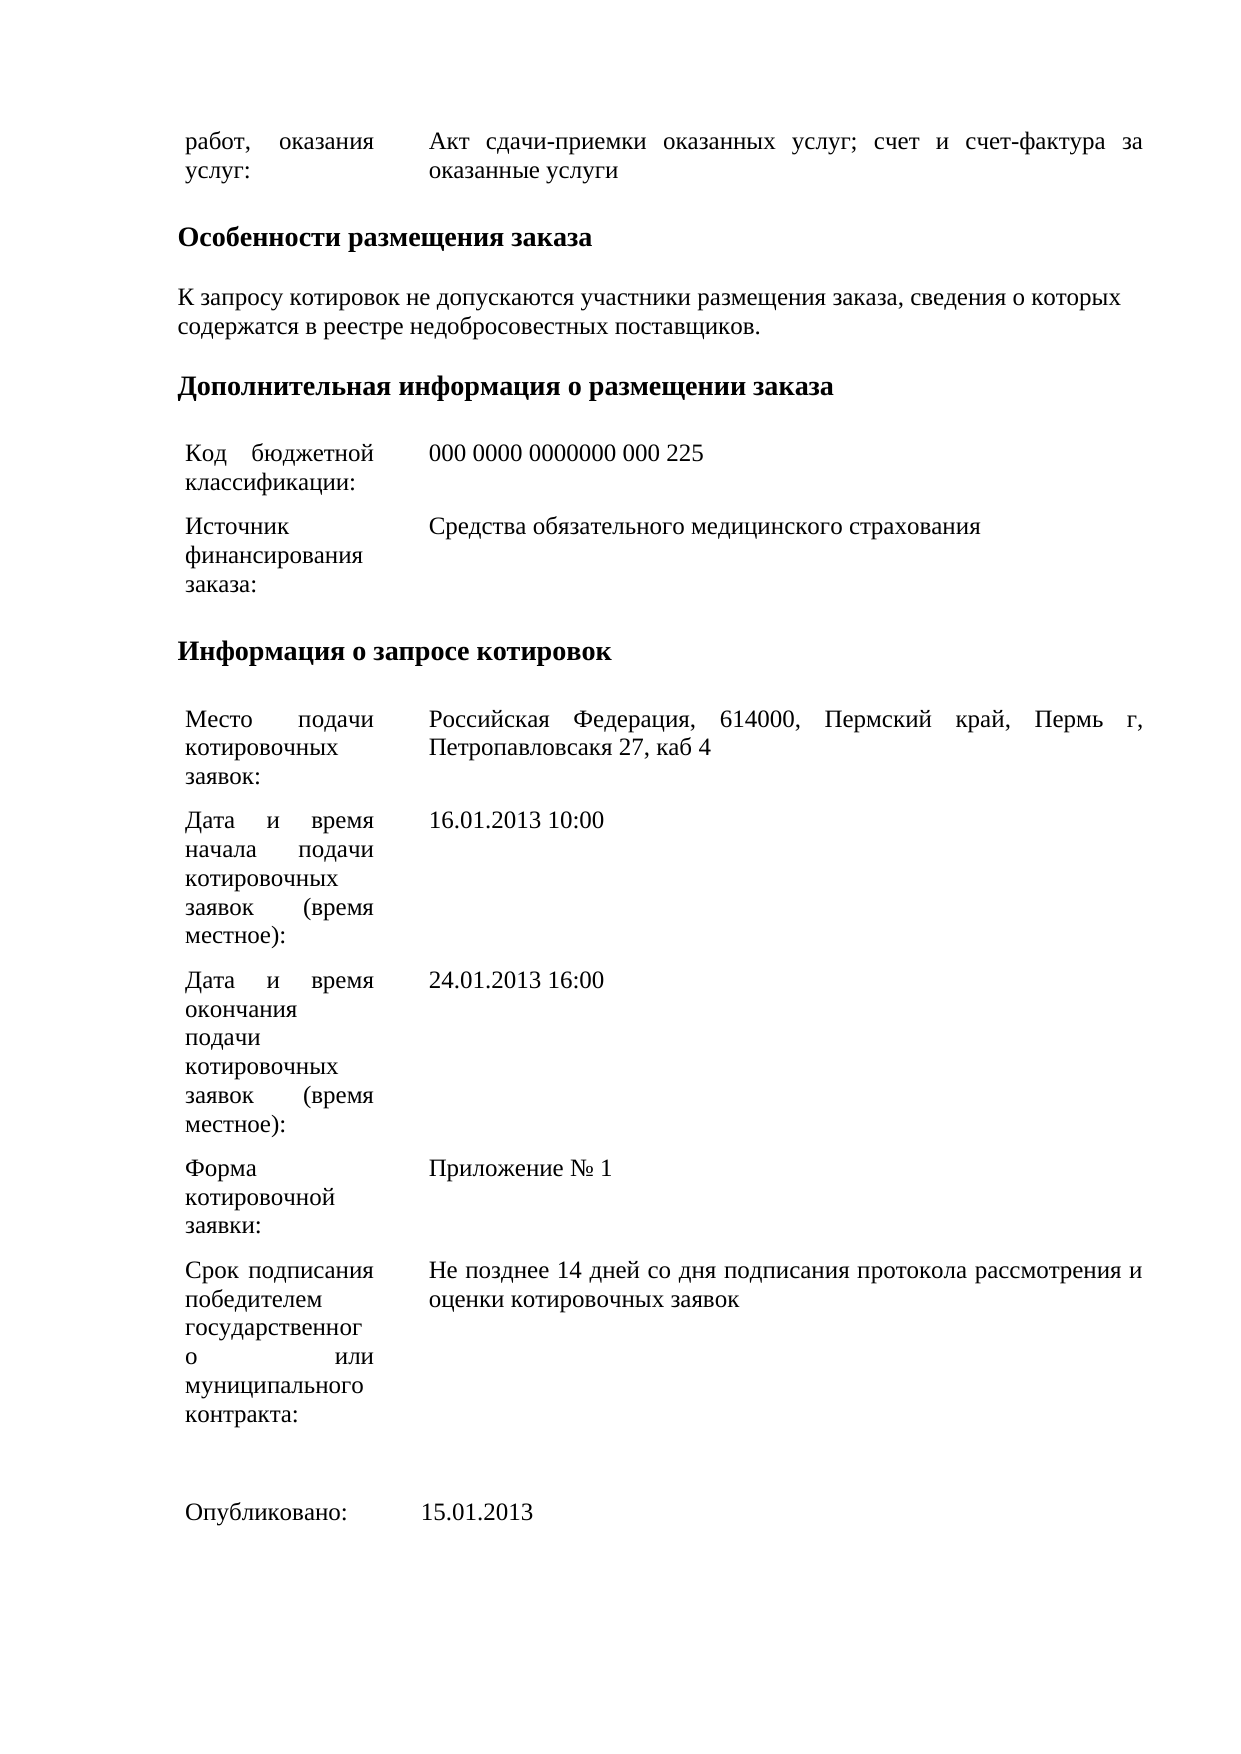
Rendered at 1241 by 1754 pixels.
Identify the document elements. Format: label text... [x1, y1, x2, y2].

table_cell Срок подписания победителем государственного или муниципального контракта: [177, 1247, 421, 1435]
table_cell Приложение № 1 [421, 1145, 1152, 1247]
table_header Место подачи котировочных заявок: [177, 696, 421, 798]
table_header Код бюджетной классификации: [177, 430, 421, 503]
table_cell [421, 118, 1152, 191]
text К запросу котировок не допускаются участники размещения заказа, сведения о которых содержатся в реестре недобросовестных поставщиков. [177, 282, 1152, 339]
table_cell Средства обязательного медицинского страхования [421, 503, 1152, 605]
text Особенности размещения заказа [177, 220, 1152, 253]
table_header Опубликовано: [177, 1489, 421, 1533]
table_cell Не позднее 14 дней со дня подписания протокола рассмотрения и оценки котировочных заявок [421, 1247, 1152, 1435]
text Информация о запросе котировок [177, 634, 1152, 667]
table_cell 24.01.2013 16:00 [421, 957, 1152, 1145]
text Дополнительная информация о размещении заказа [177, 369, 1152, 401]
table_cell 16.01.2013 10:00 [421, 798, 1152, 957]
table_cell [177, 118, 421, 191]
table_cell Дата и время окончания подачи котировочных заявок (время местное): [177, 957, 421, 1145]
table_header Российская Федерация, 614000, Пермский край, Пермь г, Петропавловсакя 27, каб 4 [421, 696, 1152, 798]
table_cell Дата и время начала подачи котировочных заявок (время местное): [177, 798, 421, 957]
table_cell Источник финансирования заказа: [177, 503, 421, 605]
table_header 000 0000 0000000 000 225 [421, 430, 1152, 503]
table_cell Форма котировочной заявки: [177, 1145, 421, 1247]
table_header 15.01.2013 [421, 1489, 1152, 1533]
